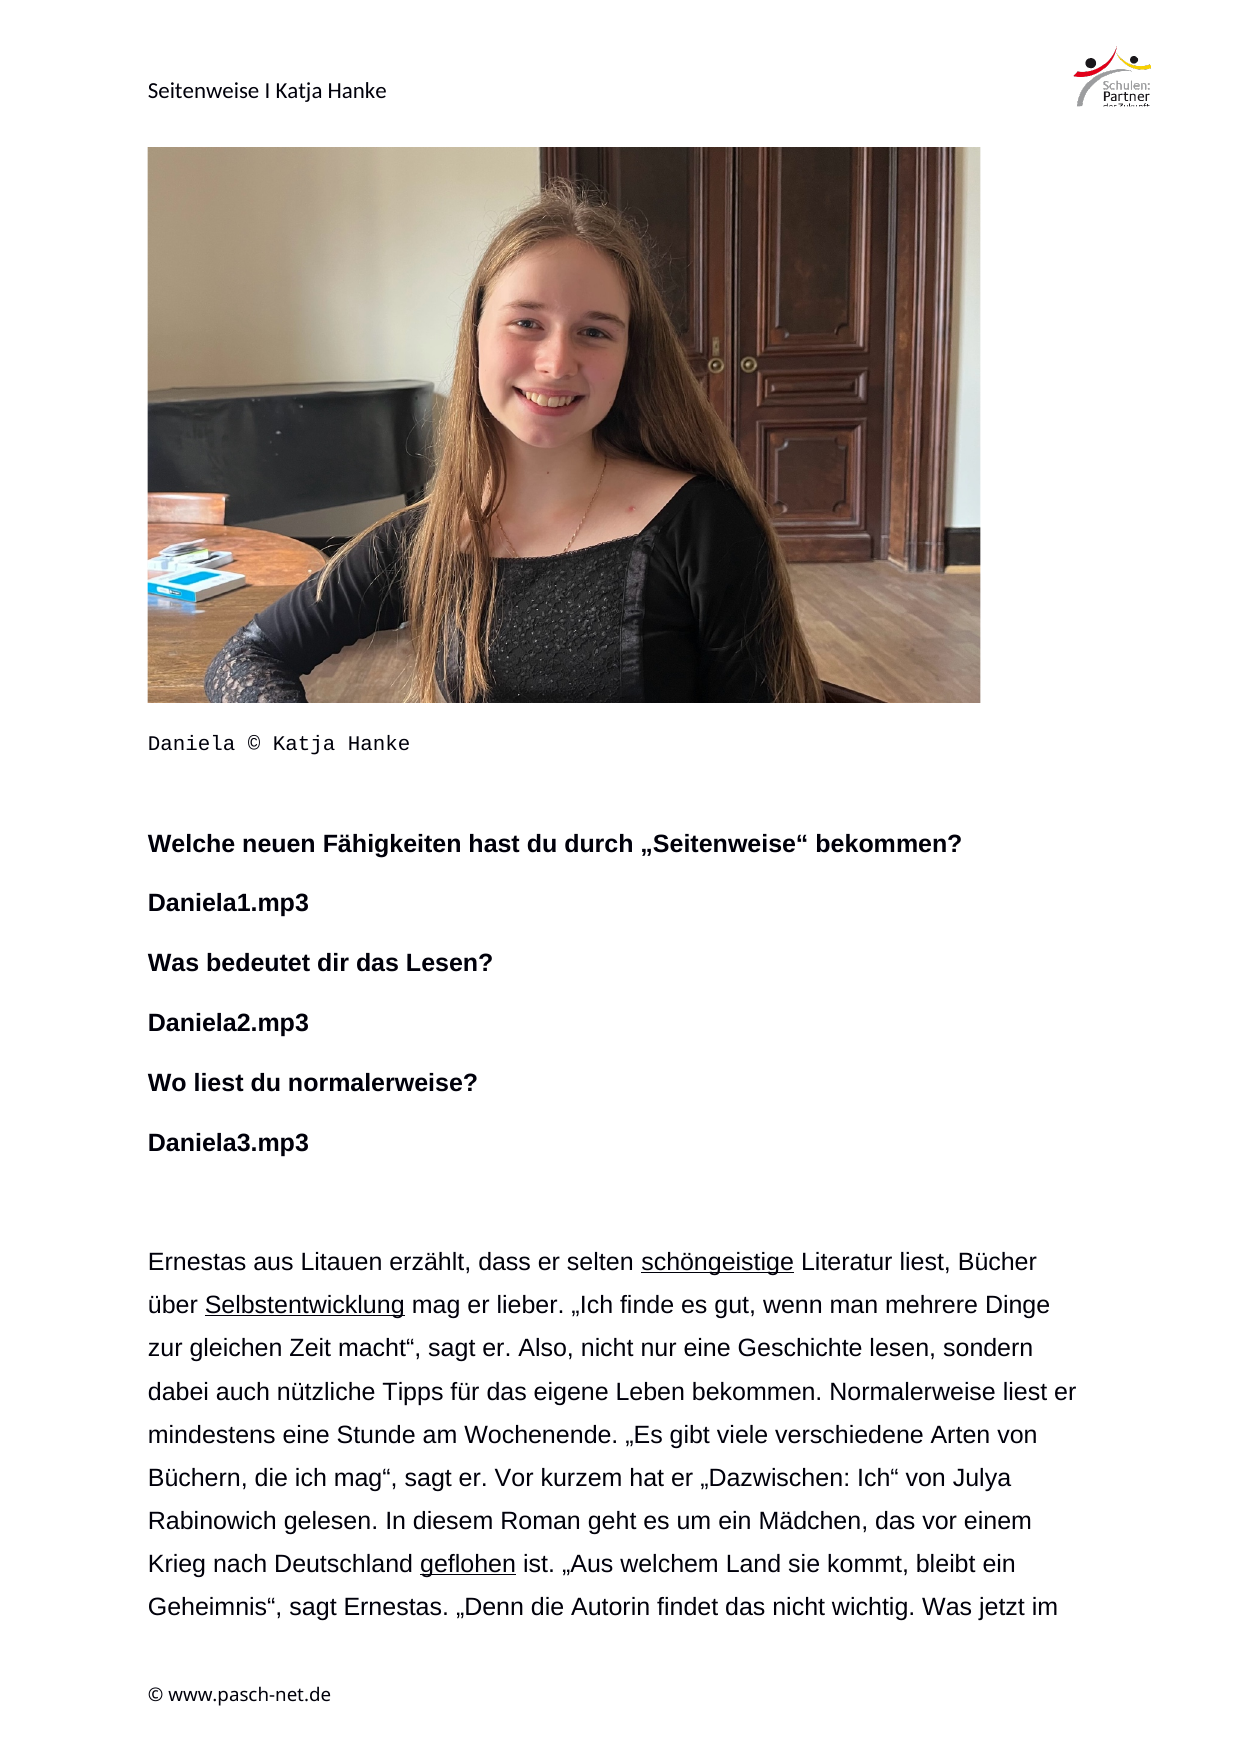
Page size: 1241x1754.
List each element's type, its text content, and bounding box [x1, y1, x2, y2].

text Daniela3.mp3 [148, 1127, 1093, 1156]
text Wo liest du normalerweise? [148, 1068, 1093, 1096]
text Was bedeutet dir das Lesen? [148, 948, 1093, 977]
text Daniela © Katja Hanke [148, 733, 1093, 757]
text Daniela2.mp3 [148, 1008, 1093, 1037]
picture [1072, 46, 1151, 106]
picture [147, 147, 981, 703]
text Daniela1.mp3 [148, 888, 1093, 917]
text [148, 1247, 1093, 1621]
text Welche neuen Fähigkeiten hast du durch „Seitenweise“ bekommen? [148, 828, 1093, 857]
